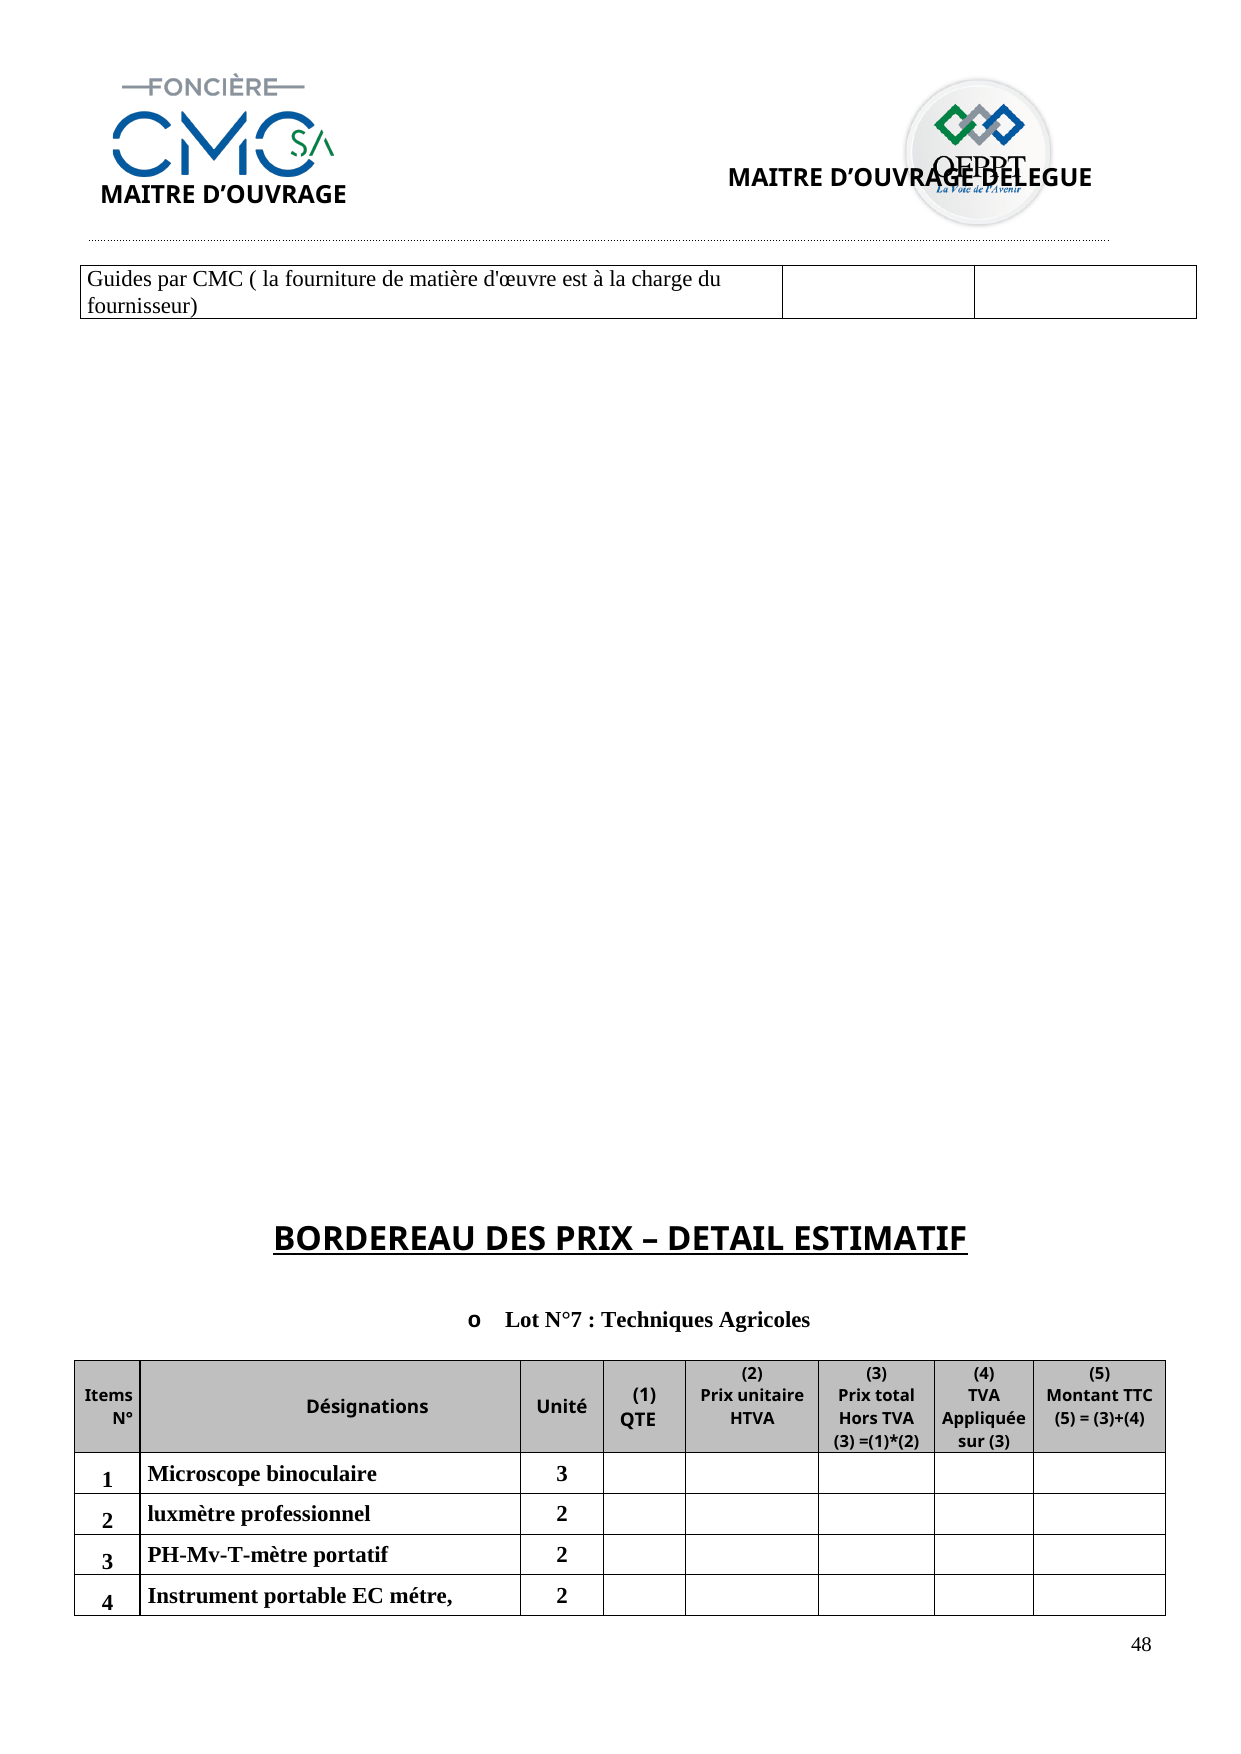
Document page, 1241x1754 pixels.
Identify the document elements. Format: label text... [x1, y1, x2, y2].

table_cell [686, 1494, 818, 1533]
table_cell [1034, 1453, 1165, 1493]
table_cell [819, 1494, 934, 1533]
table_cell [686, 1575, 818, 1615]
table_cell 1 [75, 1453, 139, 1493]
table_cell 2 [521, 1575, 603, 1615]
table_header Items N° [75, 1361, 139, 1452]
table_header (4) TVA Appliquée sur (3) [935, 1361, 1033, 1452]
table_cell [604, 1494, 685, 1533]
table_cell [975, 266, 1196, 318]
table_cell [819, 1535, 934, 1574]
picture [112, 73, 334, 177]
table_header (1) QTE [604, 1361, 685, 1452]
table_cell 3 [75, 1535, 139, 1574]
table_cell luxmètre professionnel [141, 1494, 520, 1533]
table_cell [686, 1535, 818, 1574]
table_cell [935, 1535, 1033, 1574]
table_header (5) Montant TTC (5) = (3)+(4) [1034, 1361, 1165, 1452]
table_cell 2 [521, 1494, 603, 1533]
table_header (2) Prix unitaire HTVA [686, 1361, 818, 1452]
text BORDEREAU DES PRIX – DETAIL ESTIMATIF [89, 1215, 1152, 1260]
table_header Unité [521, 1361, 603, 1452]
table_cell 2 [521, 1535, 603, 1574]
table_cell 4 [75, 1575, 139, 1615]
table_cell [1034, 1575, 1165, 1615]
table_cell [686, 1453, 818, 1493]
table_cell Instrument portable EC métre, [141, 1575, 520, 1615]
table_cell [819, 1453, 934, 1493]
list Lot N°7 : Techniques Agricoles [126, 1306, 1152, 1334]
table_cell [1034, 1494, 1165, 1533]
table_cell [604, 1575, 685, 1615]
table_cell [819, 1575, 934, 1615]
picture [899, 73, 1057, 231]
table_cell [604, 1453, 685, 1493]
table_cell [935, 1453, 1033, 1493]
table_cell [1034, 1535, 1165, 1574]
picture [1046, 170, 1057, 183]
table_cell [783, 266, 974, 318]
table_cell 3 [521, 1453, 603, 1493]
table_cell [604, 1535, 685, 1574]
table_cell [935, 1575, 1033, 1615]
table_cell Microscope binoculaire [141, 1453, 520, 1493]
table_cell PH-Mv-T-mètre portatif [141, 1535, 520, 1574]
table_header (3) Prix total Hors TVA (3) =(1)*(2) [819, 1361, 934, 1452]
table_cell 2 [75, 1494, 139, 1533]
table_header Désignations [141, 1361, 520, 1452]
table_cell [935, 1494, 1033, 1533]
